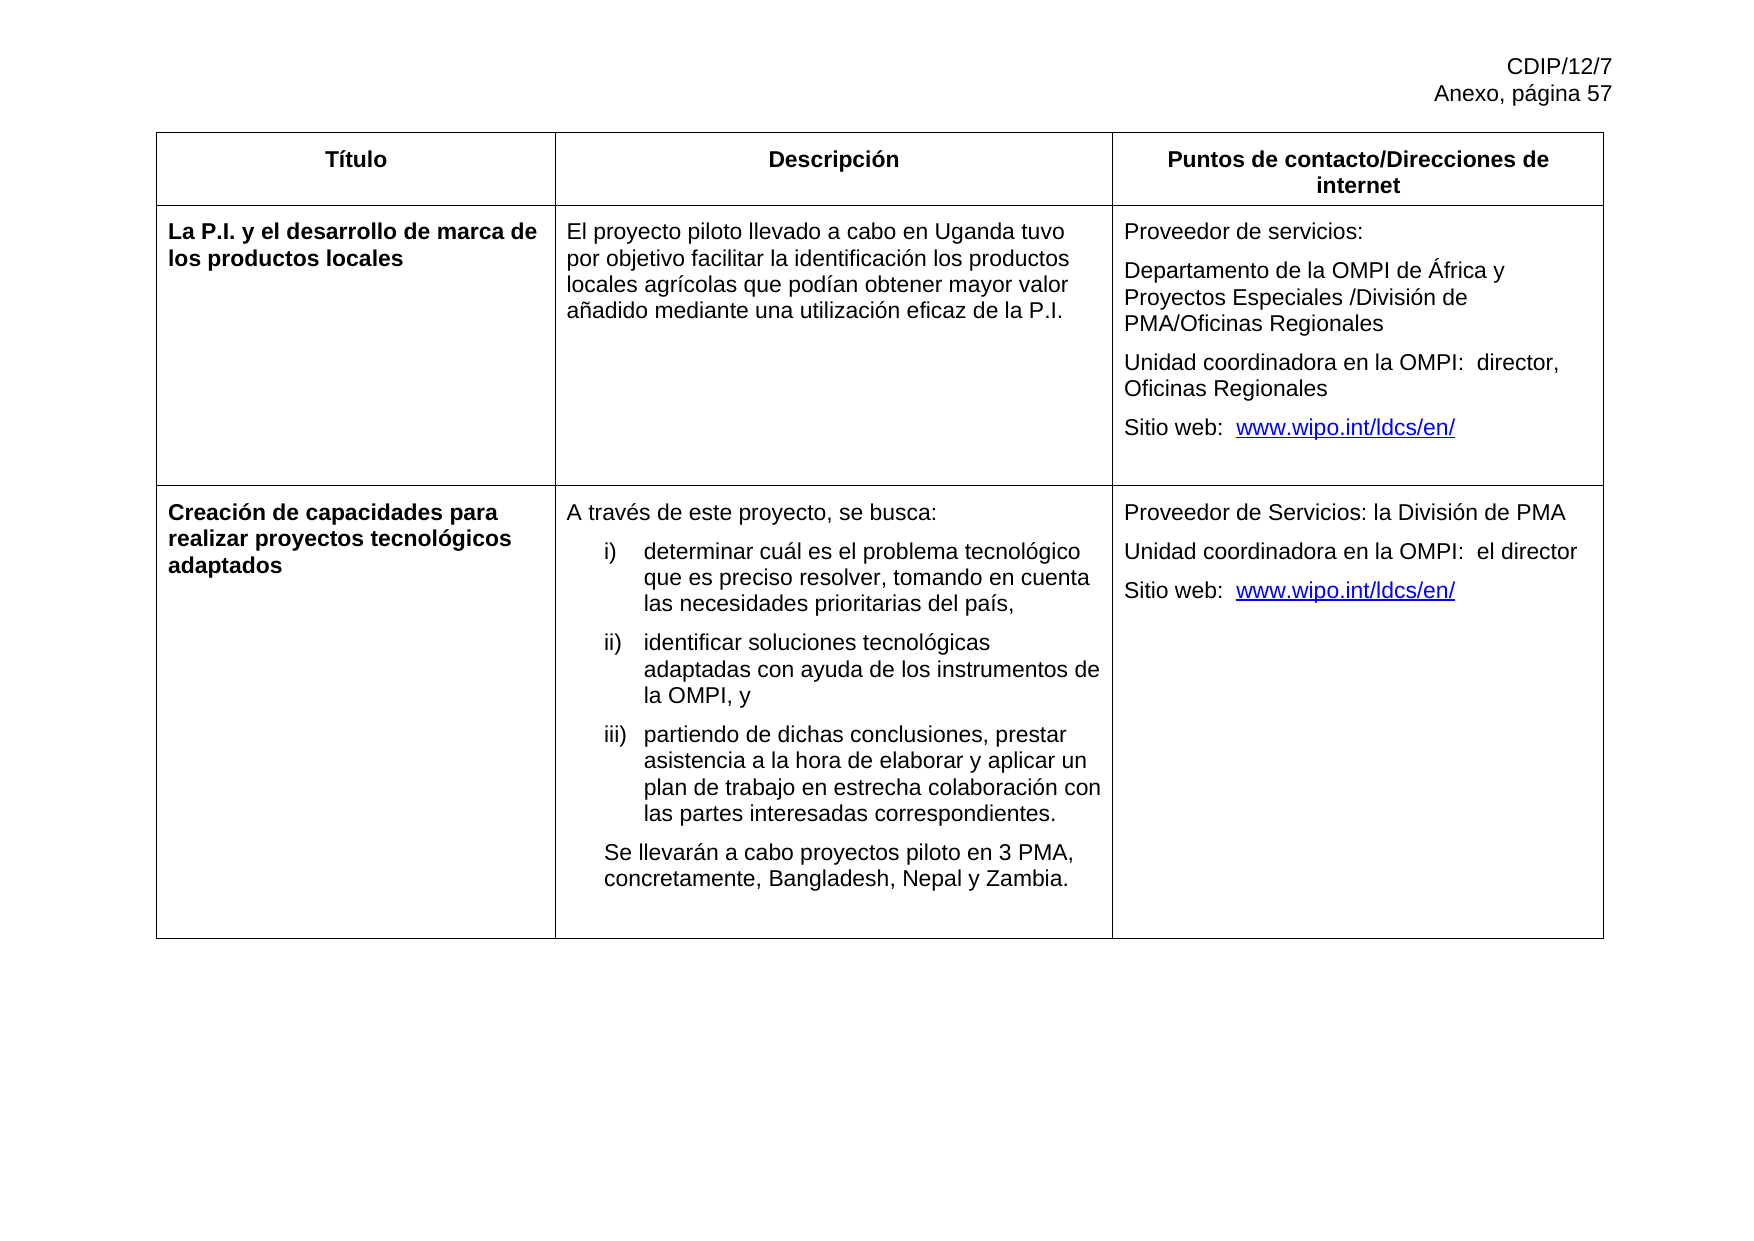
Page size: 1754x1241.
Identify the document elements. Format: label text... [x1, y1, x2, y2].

table_header Puntos de contacto/Direcciones de internet [1113, 133, 1603, 205]
table_header Descripción [556, 133, 1112, 205]
table_cell Proveedor de servicios: Departamento de la OMPI de África y Proyectos Especiales /División de PMA/Oficinas Regionales Unidad coordinadora en la OMPI: director, Oficinas Regionales Sitio web: www.wipo.int/ldcs/en/ [1113, 206, 1603, 485]
table_cell Creación de capacidades para realizar proyectos tecnológicos adaptados [157, 486, 555, 938]
table_cell El proyecto piloto llevado a cabo en Uganda tuvo por objetivo facilitar la identificación los productos locales agrícolas que podían obtener mayor valor añadido mediante una utilización eficaz de la P.I. [556, 206, 1112, 485]
table_cell La P.I. y el desarrollo de marca de los productos locales [157, 206, 555, 485]
table_header Título [157, 133, 555, 205]
table_cell Proveedor de Servicios: la División de PMA Unidad coordinadora en la OMPI: el director Sitio web: www.wipo.int/ldcs/en/ [1113, 486, 1603, 938]
table_cell A través de este proyecto, se busca: i) determinar cuál es el problema tecnológico que es preciso resolver, tomando en cuenta las necesidades prioritarias del país, ii) identificar soluciones tecnológicas adaptadas con ayuda de los instrumentos de la OMPI, y iii) partiendo de dichas conclusiones, prestar asistencia a la hora de elaborar y aplicar un plan de trabajo en estrecha colaboración con las partes interesadas correspondientes. Se llevarán a cabo proyectos piloto en 3 PMA, concretamente, Bangladesh, Nepal y Zambia. [556, 486, 1112, 938]
